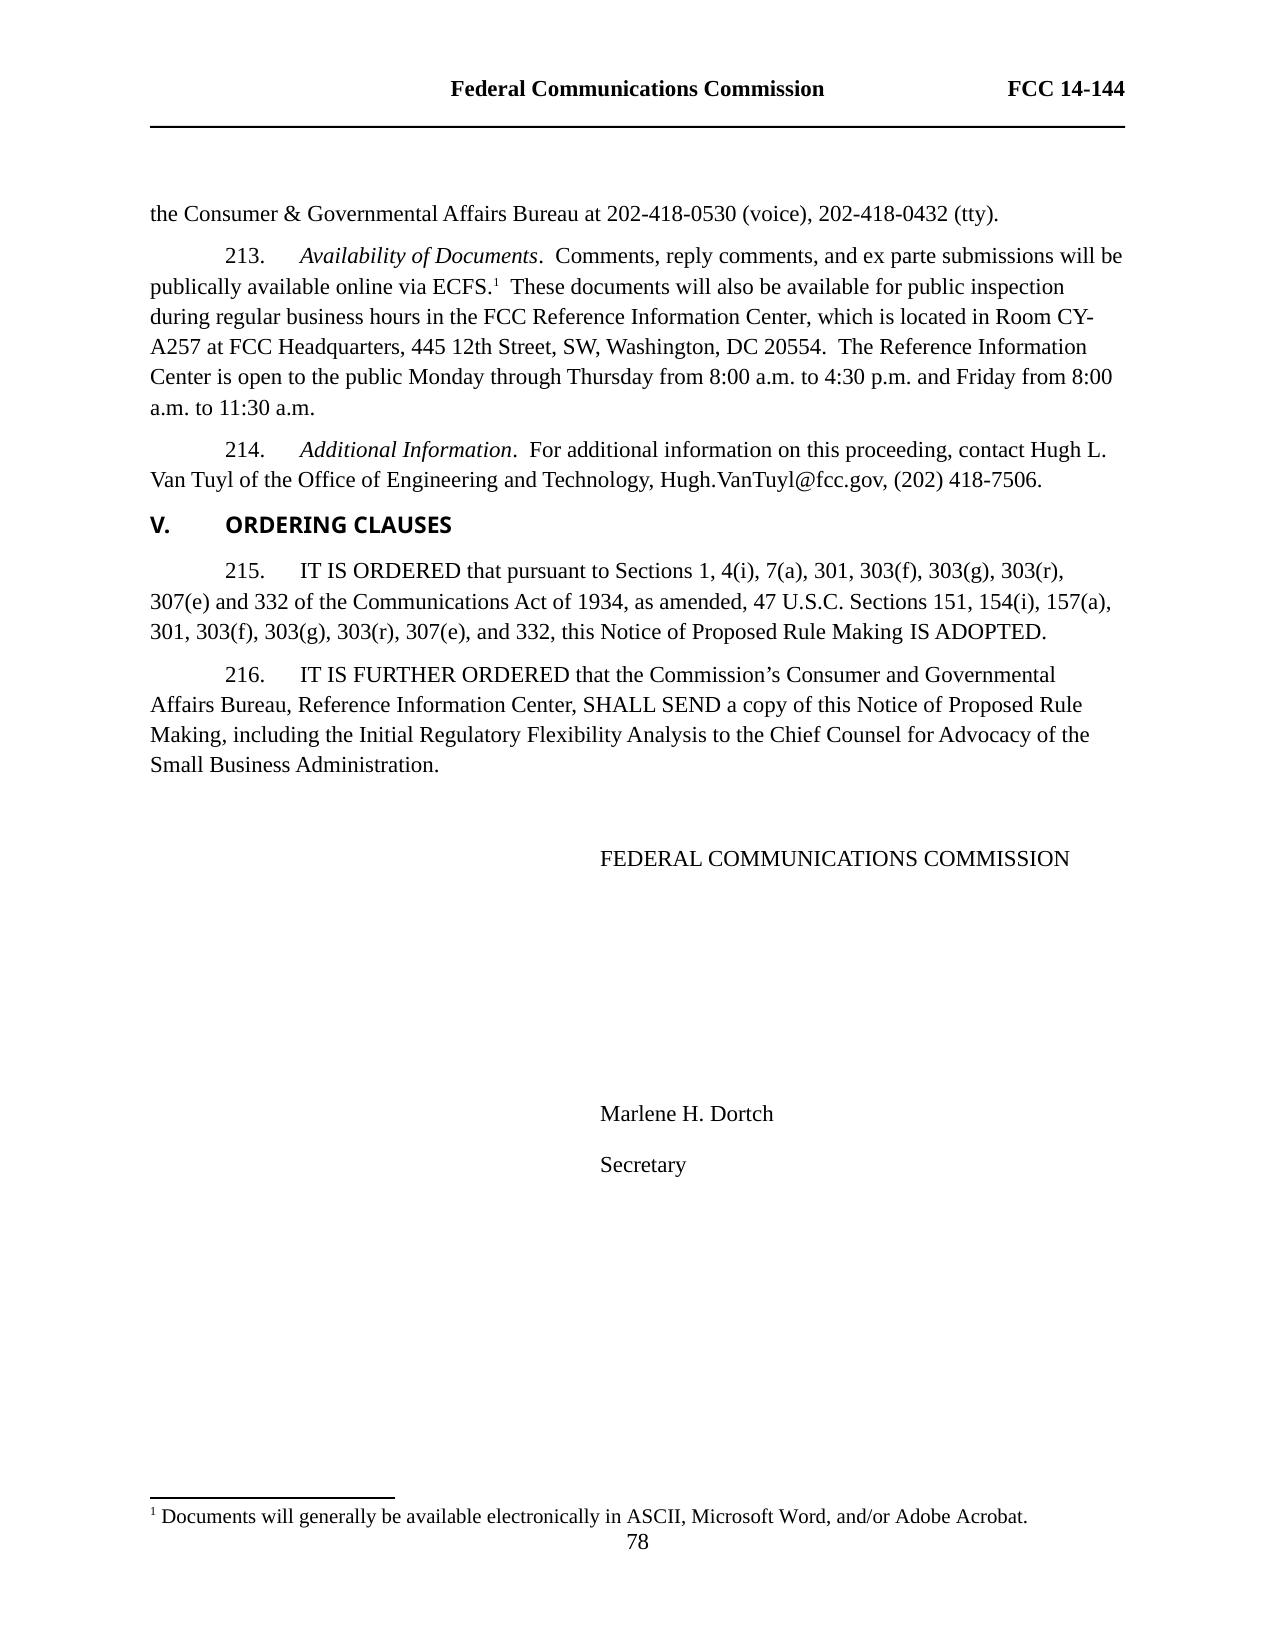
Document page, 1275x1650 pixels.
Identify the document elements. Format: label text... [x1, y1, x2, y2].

text Availability of Documents. Comments, reply comments, and ex parte submissions will be publically available online via ECFS. These documents will also be available for public inspection during regular business hours in the FCC Reference Information Center, which is located in Room CY-A257 at FCC Headquarters, 445 12th Street, SW, Washington, DC 20554. The Reference Information Center is open to the public Monday through Thursday from 8:00 a.m. to 4:30 p.m. and Friday from 8:00 a.m. to 11:30 a.m. [150, 242, 1125, 420]
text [150, 200, 1125, 226]
text IT IS ORDERED that pursuant to Sections 1, 4(i), 7(a), 301, 303(f), 303(g), 303(r), 307(e) and 332 of the Communications Act of 1934, as amended, 47 U.S.C. Sections 151, 154(i), 157(a), 301, 303(f), 303(g), 303(r), 307(e), and 332, this Notice of Proposed Rule Making IS ADOPTED. [150, 558, 1125, 644]
text IT IS FURTHER ORDERED that the Commission’s Consumer and Governmental Affairs Bureau, Reference Information Center, SHALL SEND a copy of this Notice of Proposed Rule Making, including the Initial Regulatory Flexibility Analysis to the Chief Counsel for Advocacy of the Small Business Administration. [150, 661, 1125, 778]
text Additional Information. For additional information on this proceeding, contact Hugh L. Van Tuyl of the Office of Engineering and Technology, Hugh.VanTuyl@fcc.gov, (202) 418-7506. [150, 436, 1125, 493]
text Secretary [150, 1151, 1125, 1178]
text Marlene H. Dortch [150, 1100, 1125, 1127]
subtitle ordering clauses [150, 509, 1125, 540]
text FEDERAL COMMUNICATIONS COMMISSION [525, 845, 1125, 871]
